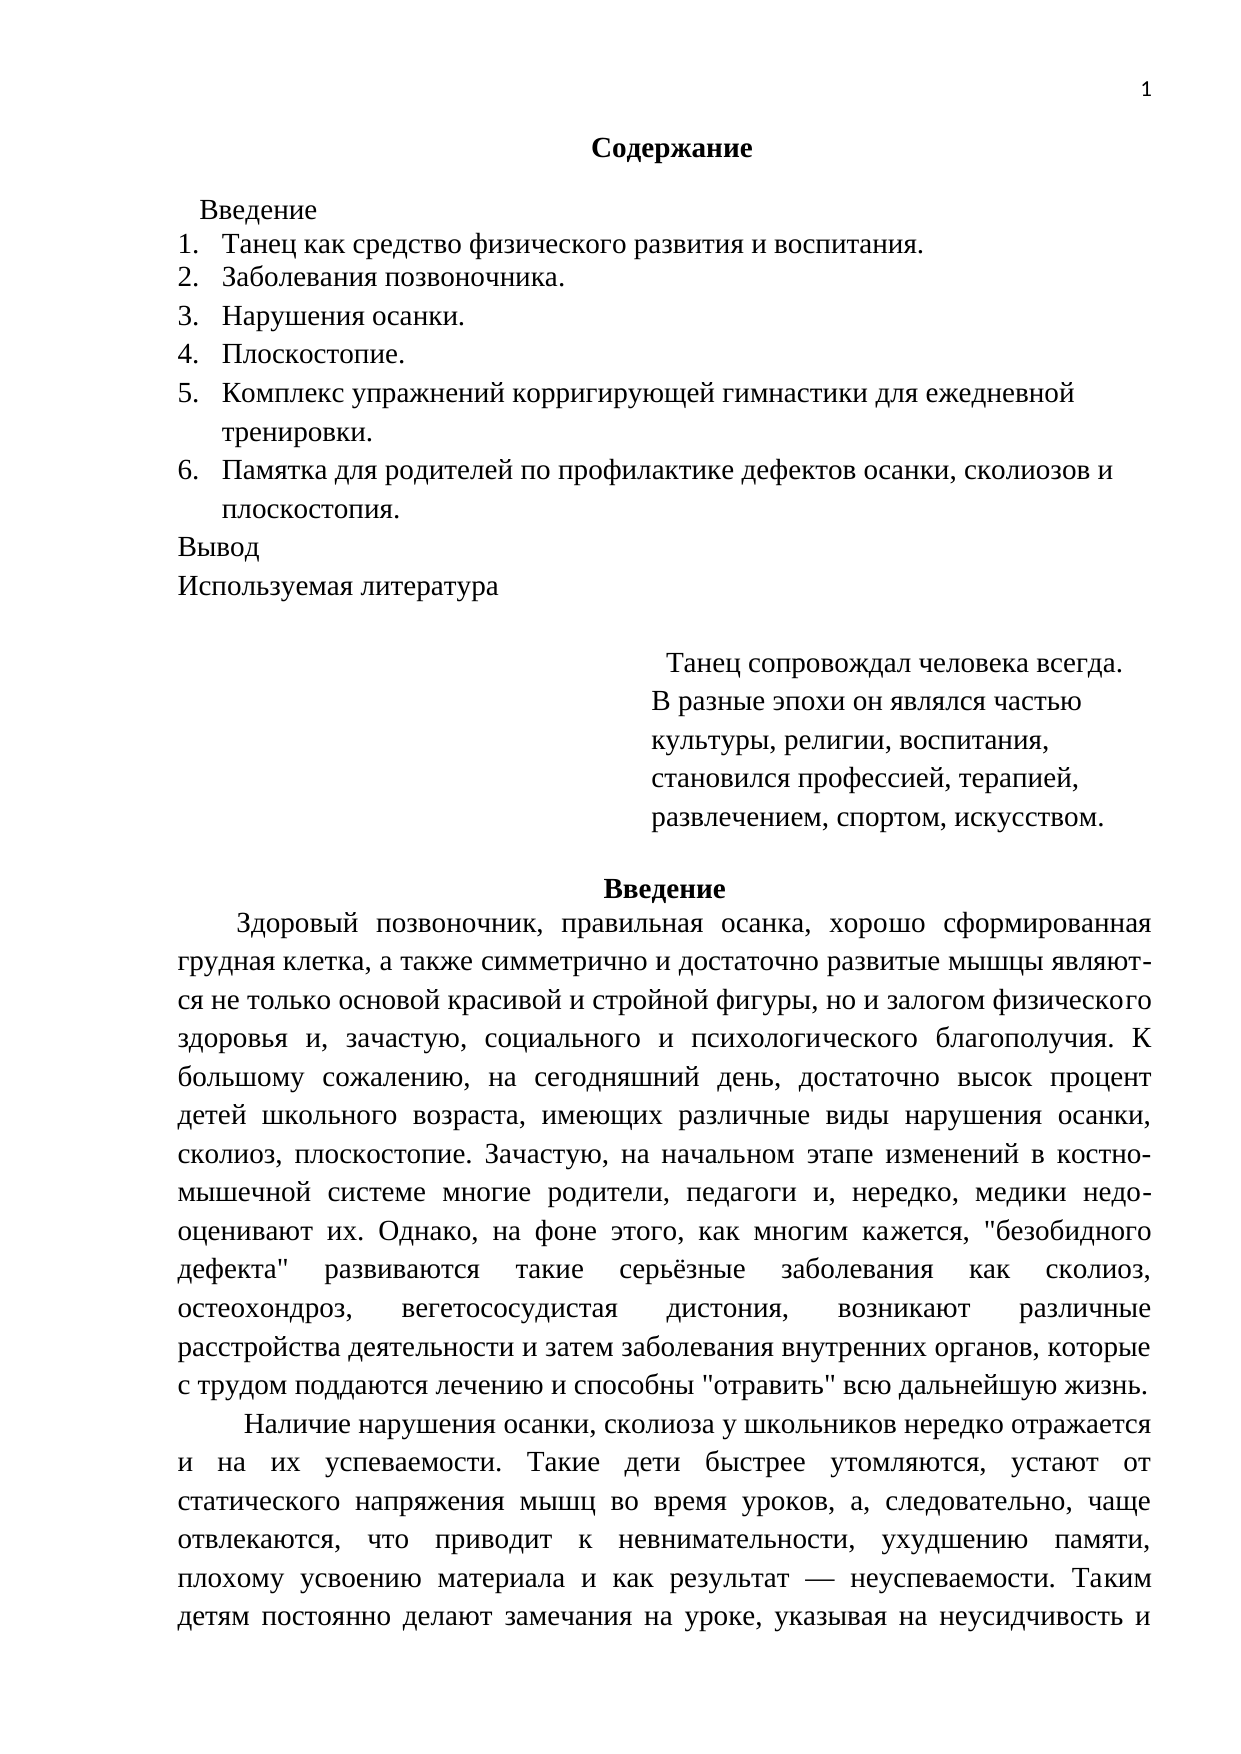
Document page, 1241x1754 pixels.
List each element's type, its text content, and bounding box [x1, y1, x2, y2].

text Танец сопровождал человека всегда. [177, 645, 1152, 678]
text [177, 1406, 1152, 1632]
list Комплекс упражнений корригирующей гимнастики для ежедневной тренировки. [177, 375, 1152, 447]
text В разные эпохи он являлся частью [177, 683, 1152, 717]
text Используемая литература [177, 568, 1152, 601]
list Памятка для родителей по профилактике дефектов осанки, сколиозов и плоскостопия. [177, 452, 1152, 524]
list Танец как средство физического развития и воспитания. [177, 226, 1152, 259]
text Введение [177, 871, 1152, 905]
text развлечением, спортом, искусством. [177, 799, 1152, 833]
list Нарушения осанки. [177, 298, 1152, 332]
list Заболевания позвоночника. [177, 259, 1152, 293]
text Содержание [177, 130, 1152, 163]
text культуры, религии, воспитания, [177, 722, 1152, 756]
text Вывод [177, 529, 1152, 563]
text становился профессией, терапией, [177, 761, 1152, 794]
list Плоскостопие. [177, 337, 1152, 370]
text Введение [177, 192, 1152, 226]
text Здоровый позвоночник, правильная осанка, хорошо сформированная грудная клетка, а также симметрично и достаточно развитые мышцы являются не только основой красивой и стройной фигуры, но и залогом физического здоровья и, зачастую, социального и психологического благополучия. К большому сожалению, на сегодняшний день, достаточно высок процент детей школьного возраста, имеющих различные виды нарушения осанки, сколиоз, плоскостопие. Зачастую, на начальном этапе изменений в костно-мышечной системе многие родители, педагоги и, нередко, медики недооценивают их. Однако, на фоне этого, как многим кажется, "безобидного дефекта" развиваются такие серьёзные заболевания как сколиоз, остеохондроз, вегетососудистая дистония, возникают различные расстройства деятельности и затем заболевания внутренних органов, которые с трудом поддаются лечению и способны "отравить" всю дальнейшую жизнь. [177, 905, 1152, 1401]
